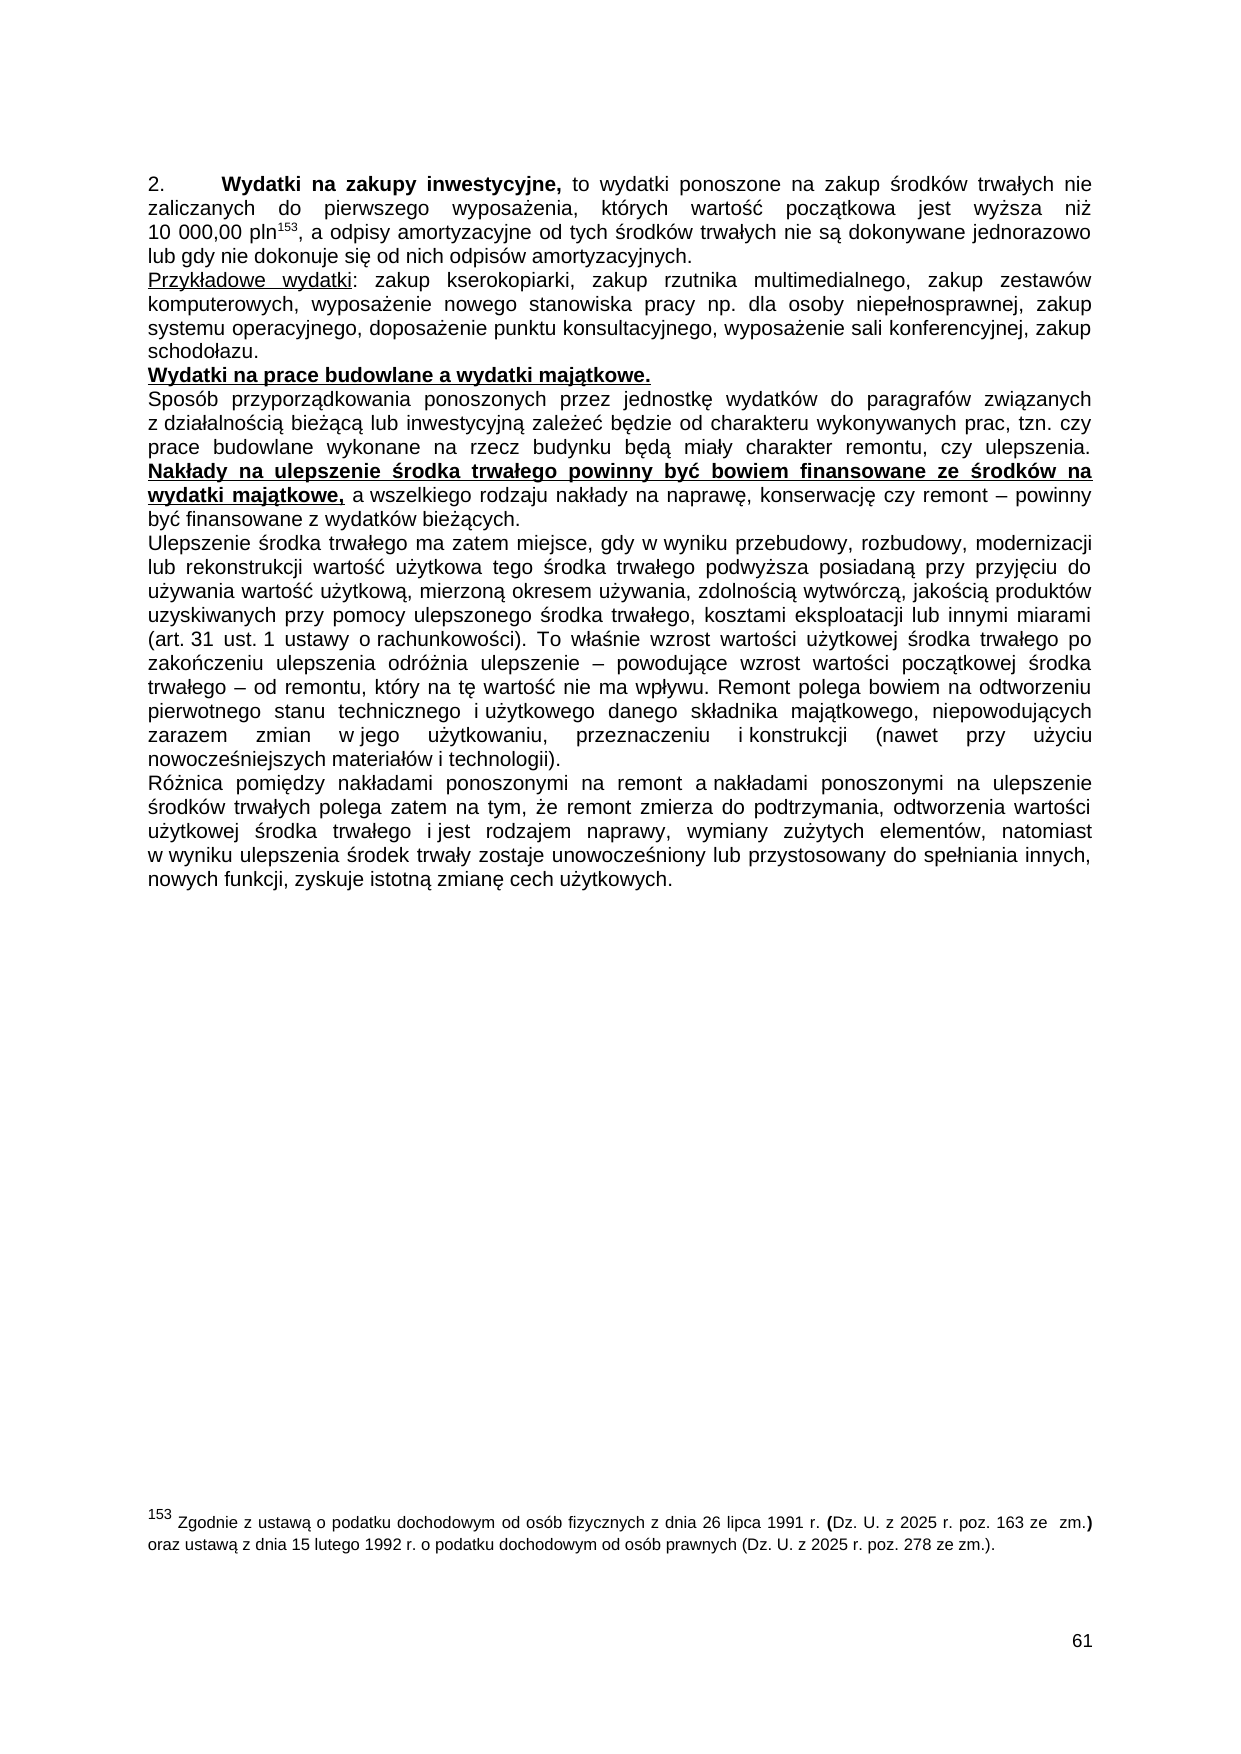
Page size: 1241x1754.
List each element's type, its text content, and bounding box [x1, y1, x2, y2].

text Sposób przyporządkowania ponoszonych przez jednostkę wydatków do paragrafów związanych z działalnością bieżącą lub inwestycyjną zależeć będzie od charakteru wykonywanych prac, tzn. czy prace budowlane wykonane na rzecz budynku będą miały charakter remontu, czy ulepszenia. Nakłady na ulepszenie środka trwałego powinny być bowiem finansowane ze środków na wydatki majątkowe, a wszelkiego rodzaju nakłady na naprawę, konserwację czy remont – powinny być finansowane z wydatków bieżących. [148, 387, 1092, 480]
text Różnica pomiędzy nakładami ponoszonymi na remont a nakładami ponoszonymi na ulepszenie środków trwałych polega zatem na tym, że remont zmierza do podtrzymania, odtworzenia wartości użytkowej środka trwałego i jest rodzajem naprawy, wymiany zużytych elementów, natomiast w wyniku ulepszenia środek trwały zostaje unowocześniony lub przystosowany do spełniania innych, nowych funkcji, zyskuje istotną zmianę cech użytkowych. [148, 771, 1092, 890]
text Wydatki na prace budowlane a wydatki majątkowe. [148, 363, 1092, 387]
text Sposób przyporządkowania ponoszonych przez jednostkę wydatków do paragrafów związanych z działalnością bieżącą lub inwestycyjną zależeć będzie od charakteru wykonywanych prac, tzn. czy prace budowlane wykonane na rzecz budynku będą miały charakter remontu, czy ulepszenia. Nakłady na ulepszenie środka trwałego powinny być bowiem finansowane ze środków na wydatki majątkowe, a wszelkiego rodzaju nakłady na naprawę, konserwację czy remont – powinny być finansowane z wydatków bieżących. [148, 481, 1092, 531]
text Ulepszenie środka trwałego ma zatem miejsce, gdy w wyniku przebudowy, rozbudowy, modernizacji lub rekonstrukcji wartość użytkowa tego środka trwałego podwyższa posiadaną przy przyjęciu do używania wartość użytkową, mierzoną okresem używania, zdolnością wytwórczą, jakością produktów uzyskiwanych przy pomocy ulepszonego środka trwałego, kosztami eksploatacji lub innymi miarami (art. 31 ust. 1 ustawy o rachunkowości). To właśnie wzrost wartości użytkowej środka trwałego po zakończeniu ulepszenia odróżnia ulepszenie – powodujące wzrost wartości początkowej środka trwałego – od remontu, który na tę wartość nie ma wpływu. Remont polega bowiem na odtworzeniu pierwotnego stanu technicznego i użytkowego danego składnika majątkowego, niepowodujących zarazem zmian w jego użytkowaniu, przeznaczeniu i konstrukcji (nawet przy użyciu nowocześniejszych materiałów i technologii). [148, 531, 1092, 771]
text Przykładowe wydatki: zakup kserokopiarki, zakup rzutnika multimedialnego, zakup zestawów komputerowych, wyposażenie nowego stanowiska pracy np. dla osoby niepełnosprawnej, zakup systemu operacyjnego, doposażenie punktu konsultacyjnego, wyposażenie sali konferencyjnej, zakup schodołazu. [148, 267, 1092, 363]
list Wydatki na zakupy inwestycyjne, to wydatki ponoszone na zakup środków trwałych nie zaliczanych do pierwszego wyposażenia, których wartość początkowa jest wyższa niż 10 000,00 pln, a odpisy amortyzacyjne od tych środków trwałych nie są dokonywane jednorazowo lub gdy nie dokonuje się od nich odpisów amortyzacyjnych. [148, 172, 1092, 267]
